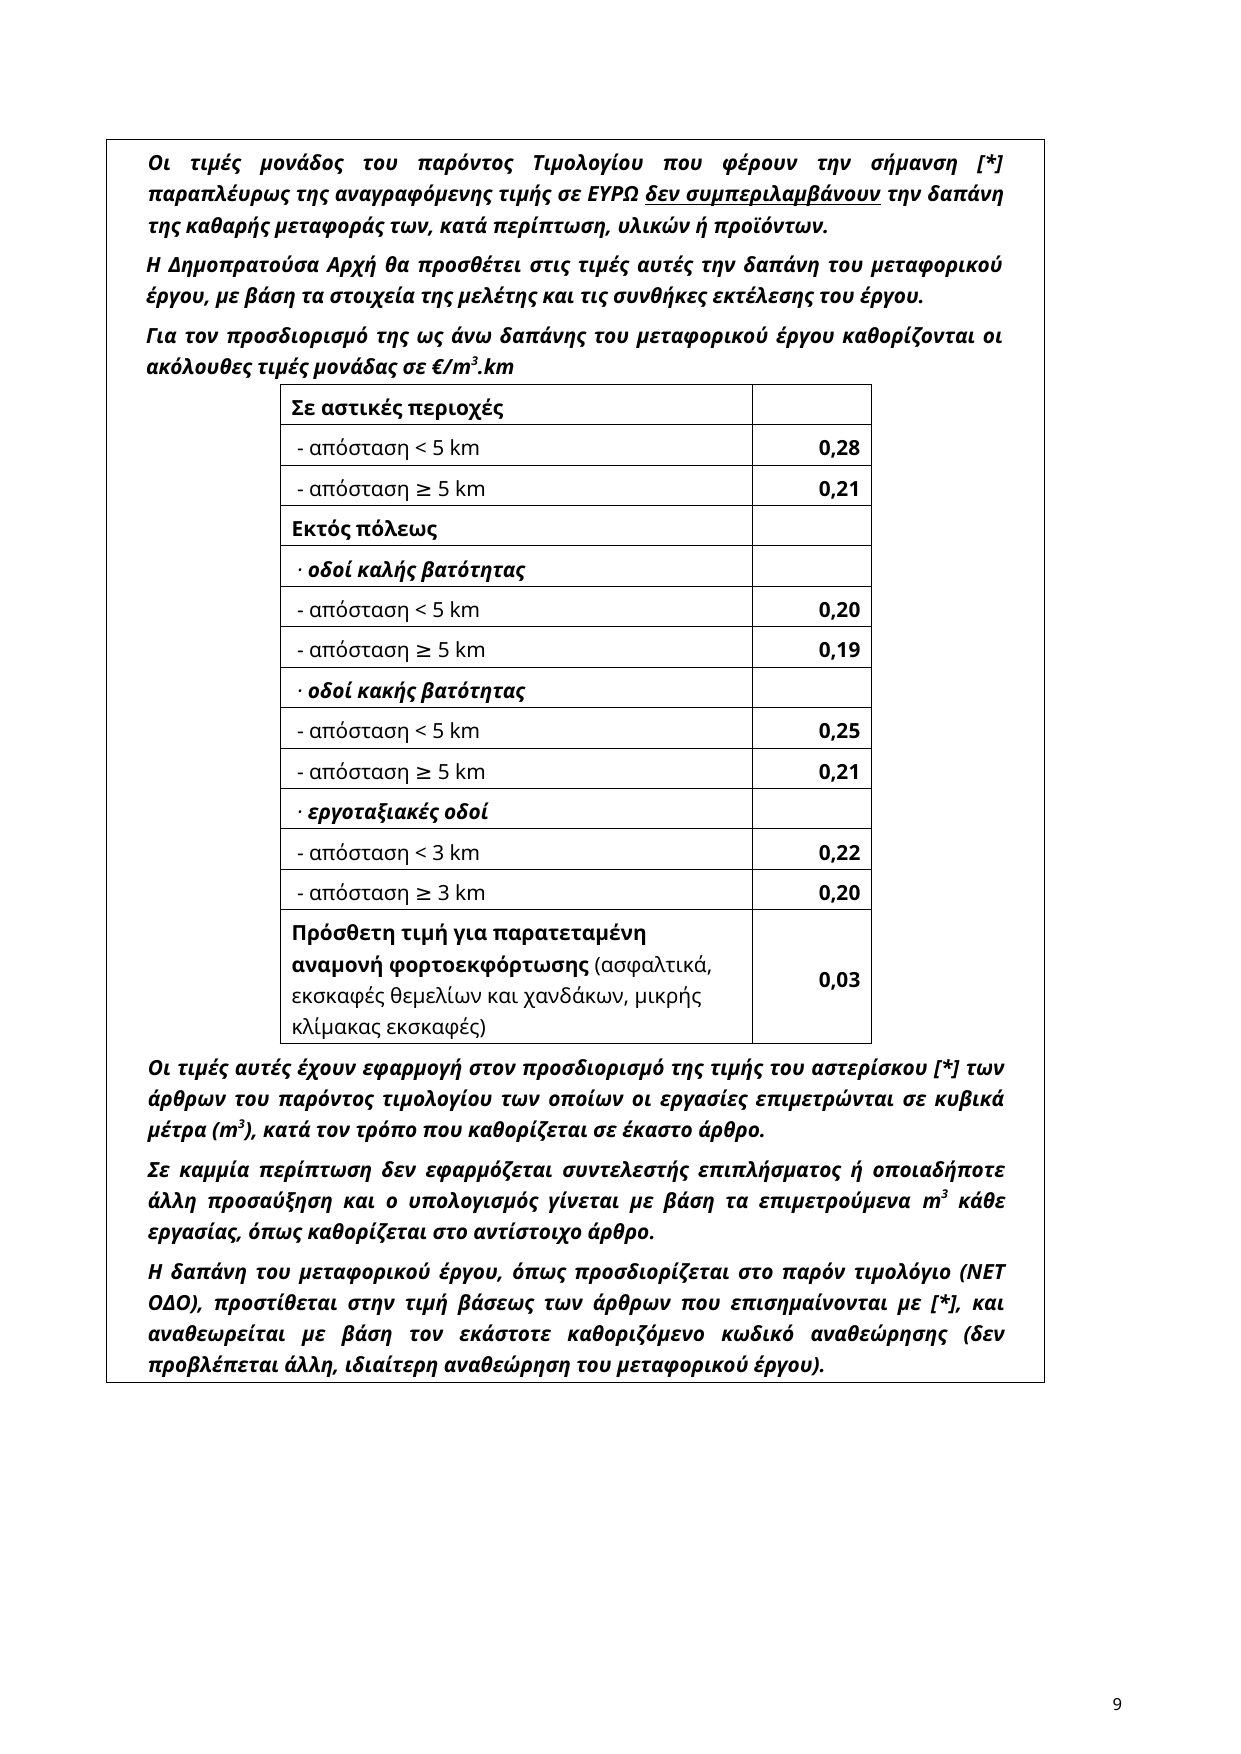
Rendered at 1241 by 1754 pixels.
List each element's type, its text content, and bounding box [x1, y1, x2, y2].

table_header Οι τιμές μονάδος του παρόντος Τιμολογίου που φέρουν την σήμανση [*] παραπλέυρως της αναγραφόμενης τιμής σε ΕΥΡΩ δεν συμπεριλαμβάνουν την δαπάνη της καθαρής μεταφοράς των, κατά περίπτωση, υλικών ή προϊόντων. Η Δημοπρατούσα Αρχή θα προσθέτει στις τιμές αυτές την δαπάνη του μεταφορικού έργου, με βάση τα στοιχεία της μελέτης και τις συνθήκες εκτέλεσης του έργου. Για τον προσδιορισμό της ως άνω δαπάνης του μεταφορικού έργου καθορίζονται οι ακόλουθες τιμές μονάδας σε €/m3.km Oι τιμές αυτές έχουν εφαρμογή στον προσδιορισμό της τιμής του αστερίσκου [*] των άρθρων του παρόντος τιμολογίου των οποίων οι εργασίες επιμετρώνται σε κυβικά μέτρα (m3), κατά τον τρόπο που καθορίζεται σε έκαστο άρθρο. Σε καμμία περίπτωση δεν εφαρμόζεται συντελεστής επιπλήσματος ή οποιαδήποτε άλλη προσαύξηση και ο υπολογισμός γίνεται με βάση τα επιμετρούμενα m3 κάθε εργασίας, όπως καθορίζεται στο αντίστοιχο άρθρο. Η δαπάνη του μεταφορικού έργου, όπως προσδιορίζεται στο παρόν τιμολόγιο (ΝΕΤ ΟΔΟ), προστίθεται στην τιμή βάσεως των άρθρων που επισημαίνονται με [*], και αναθεωρείται με βάση τον εκάστοτε καθοριζόμενο κωδικό αναθεώρησης (δεν προβλέπεται άλλη, ιδιαίτερη αναθεώρηση του μεταφορικού έργου). [107, 140, 1044, 1382]
